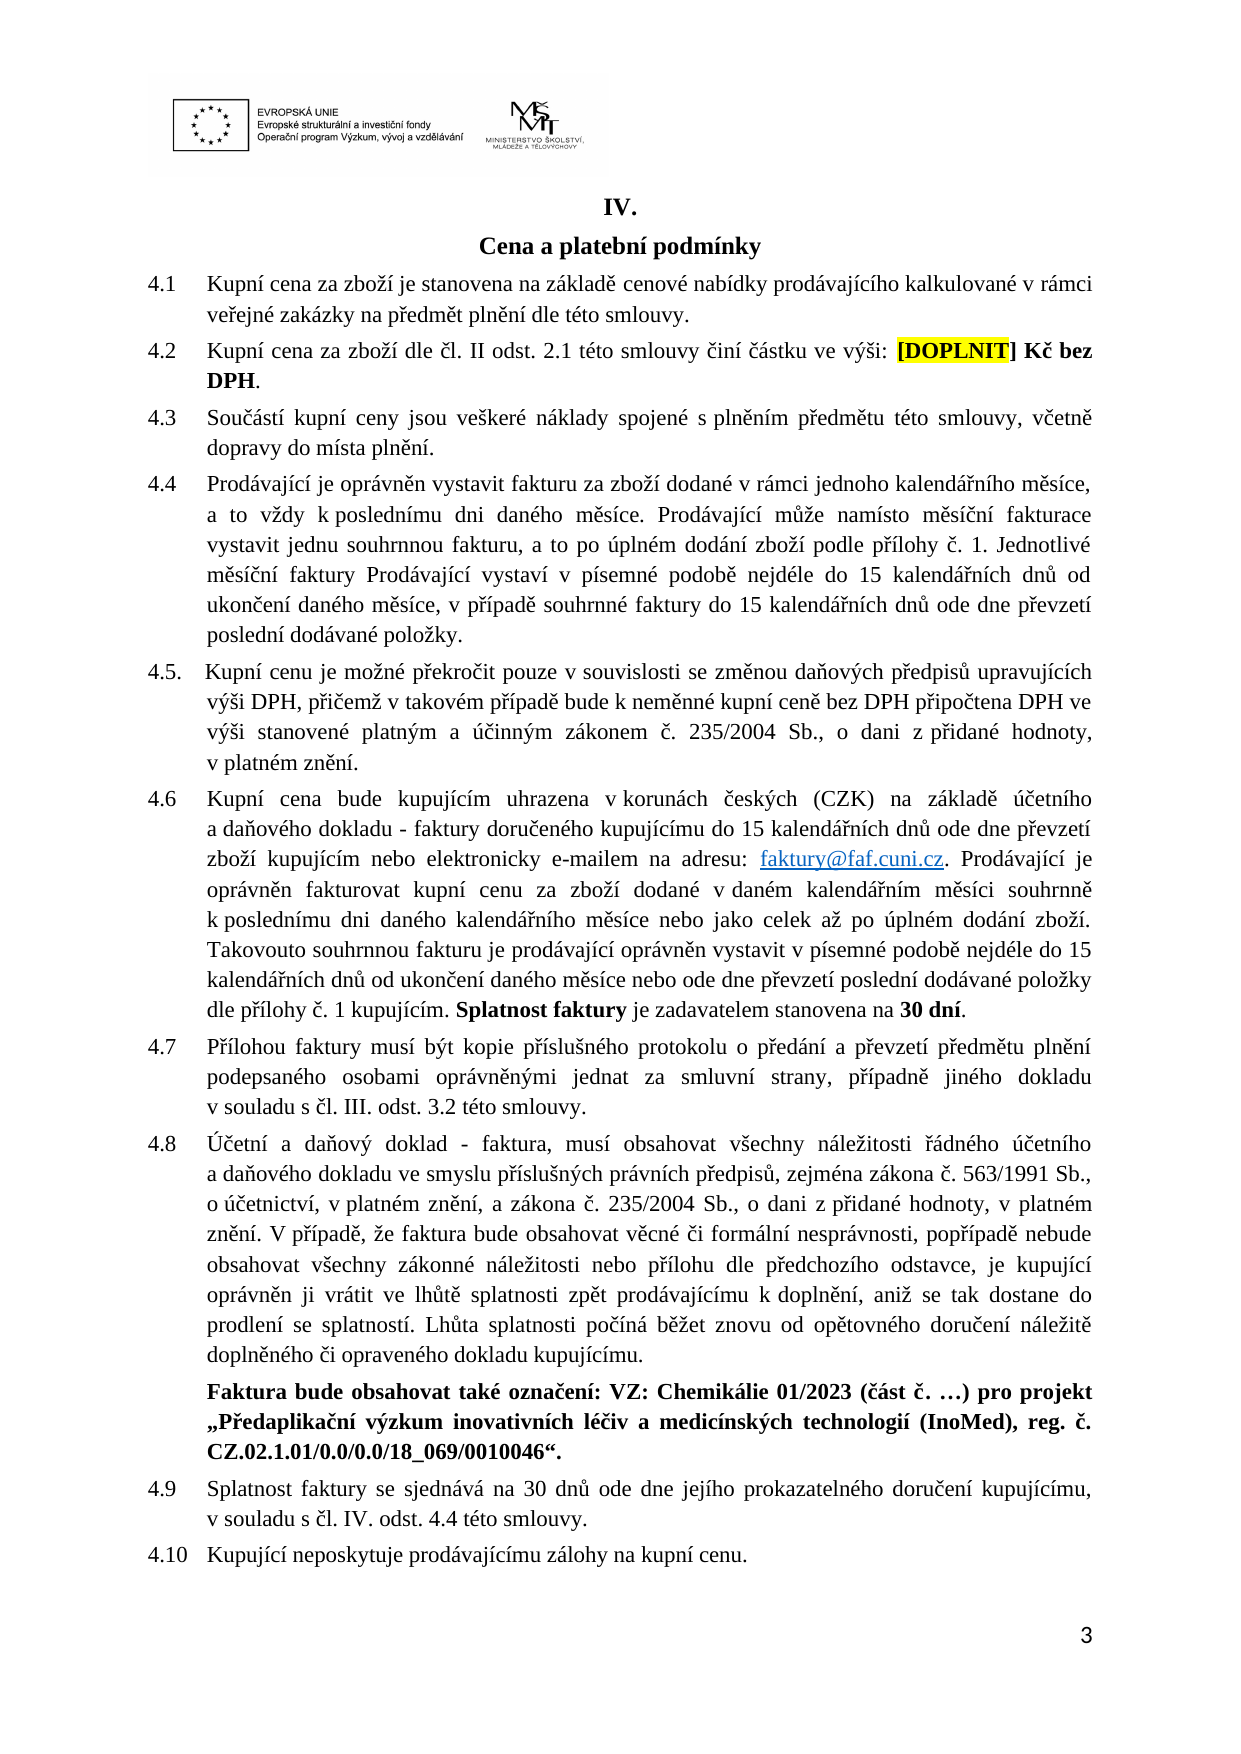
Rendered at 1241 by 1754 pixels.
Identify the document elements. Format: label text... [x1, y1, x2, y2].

text 4.2 Kupní cena za zboží dle čl. II odst. 2.1 této smlouvy činí částku ve výši: [DOPLNIT] Kč bez DPH. [148, 337, 1093, 394]
text 4.10 Kupující neposkytuje prodávajícímu zálohy na kupní cenu. [148, 1541, 1093, 1568]
text 4.1 Kupní cena za zboží je stanovena na základě cenové nabídky prodávajícího kalkulované v rámci veřejné zakázky na předmět plnění dle této smlouvy. [148, 271, 1093, 327]
text 4.6 Kupní cena bude kupujícím uhrazena v korunách českých (CZK) na základě účetního a daňového dokladu - faktury doručeného kupujícímu do 15 kalendářních dnů ode dne převzetí zboží kupujícím nebo elektronicky e-mailem na adresu: faktury@faf.cuni.cz. Prodávající je oprávněn fakturovat kupní cenu za zboží dodané v daném kalendářním měsíci souhrnně k poslednímu dni daného kalendářního měsíce nebo jako celek až po úplném dodání zboží. Takovouto souhrnnou fakturu je prodávající oprávněn vystavit v písemné podobě nejdéle do 15 kalendářních dnů od ukončení daného měsíce nebo ode dne převzetí poslední dodávané položky dle přílohy č. 1 kupujícím. Splatnost faktury je zadavatelem stanovena na 30 dní. [148, 785, 1093, 1023]
text Faktura bude obsahovat také označení: VZ: Chemikálie 01/2023 (část č. …) pro projekt „Předaplikační výzkum inovativních léčiv a medicínských technologií (InoMed), reg. č. CZ.02.1.01/0.0/0.0/18_069/0010046“. [207, 1378, 1093, 1464]
text 4.5. Kupní cenu je možné překročit pouze v souvislosti se změnou daňových předpisů upravujících výši DPH, přičemž v takovém případě bude k neměnné kupní ceně bez DPH připočtena DPH ve výši stanovené platným a účinným zákonem č. 235/2004 Sb., o dani z přidané hodnoty, v platném znění. [148, 658, 1093, 775]
text 4.9 Splatnost faktury se sjednává na 30 dnů ode dne jejího prokazatelného doručení kupujícímu, v souladu s čl. IV. odst. 4.4 této smlouvy. [148, 1475, 1093, 1531]
text 4.3 Součástí kupní ceny jsou veškeré náklady spojené s plněním předmětu této smlouvy, včetně dopravy do místa plnění. [148, 404, 1093, 460]
title IV. [148, 192, 1093, 221]
text 4.8 Účetní a daňový doklad - faktura, musí obsahovat všechny náležitosti řádného účetního a daňového dokladu ve smyslu příslušných právních předpisů, zejména zákona č. 563/1991 Sb., o účetnictví, v platném znění, a zákona č. 235/2004 Sb., o dani z přidané hodnoty, v platném znění. V případě, že faktura bude obsahovat věcné či formální nesprávnosti, popřípadě nebude obsahovat všechny zákonné náležitosti nebo přílohu dle předchozího odstavce, je kupující oprávněn ji vrátit ve lhůtě splatnosti zpět prodávajícímu k doplnění, aniž se tak dostane do prodlení se splatností. Lhůta splatnosti počíná běžet znovu od opětovného doručení náležitě doplněného či opraveného dokladu kupujícímu. [148, 1130, 1093, 1368]
text 4.7 Přílohou faktury musí být kopie příslušného protokolu o předání a převzetí předmětu plnění podepsaného osobami oprávněnými jednat za smluvní strany, případně jiného dokladu v souladu s čl. III. odst. 3.2 této smlouvy. [148, 1033, 1093, 1120]
text 4.4 Prodávající je oprávněn vystavit fakturu za zboží dodané v rámci jednoho kalendářního měsíce, a to vždy k poslednímu dni daného měsíce. Prodávající může namísto měsíční fakturace vystavit jednu souhrnnou fakturu, a to po úplném dodání zboží podle přílohy č. 1. Jednotlivé měsíční faktury Prodávající vystaví v písemné podobě nejdéle do 15 kalendářních dnů od ukončení daného měsíce, v případě souhrnné faktury do 15 kalendářních dnů ode dne převzetí poslední dodávané položky. [148, 471, 1093, 648]
picture [147, 73, 609, 177]
title Cena a platební podmínky [148, 231, 1093, 260]
